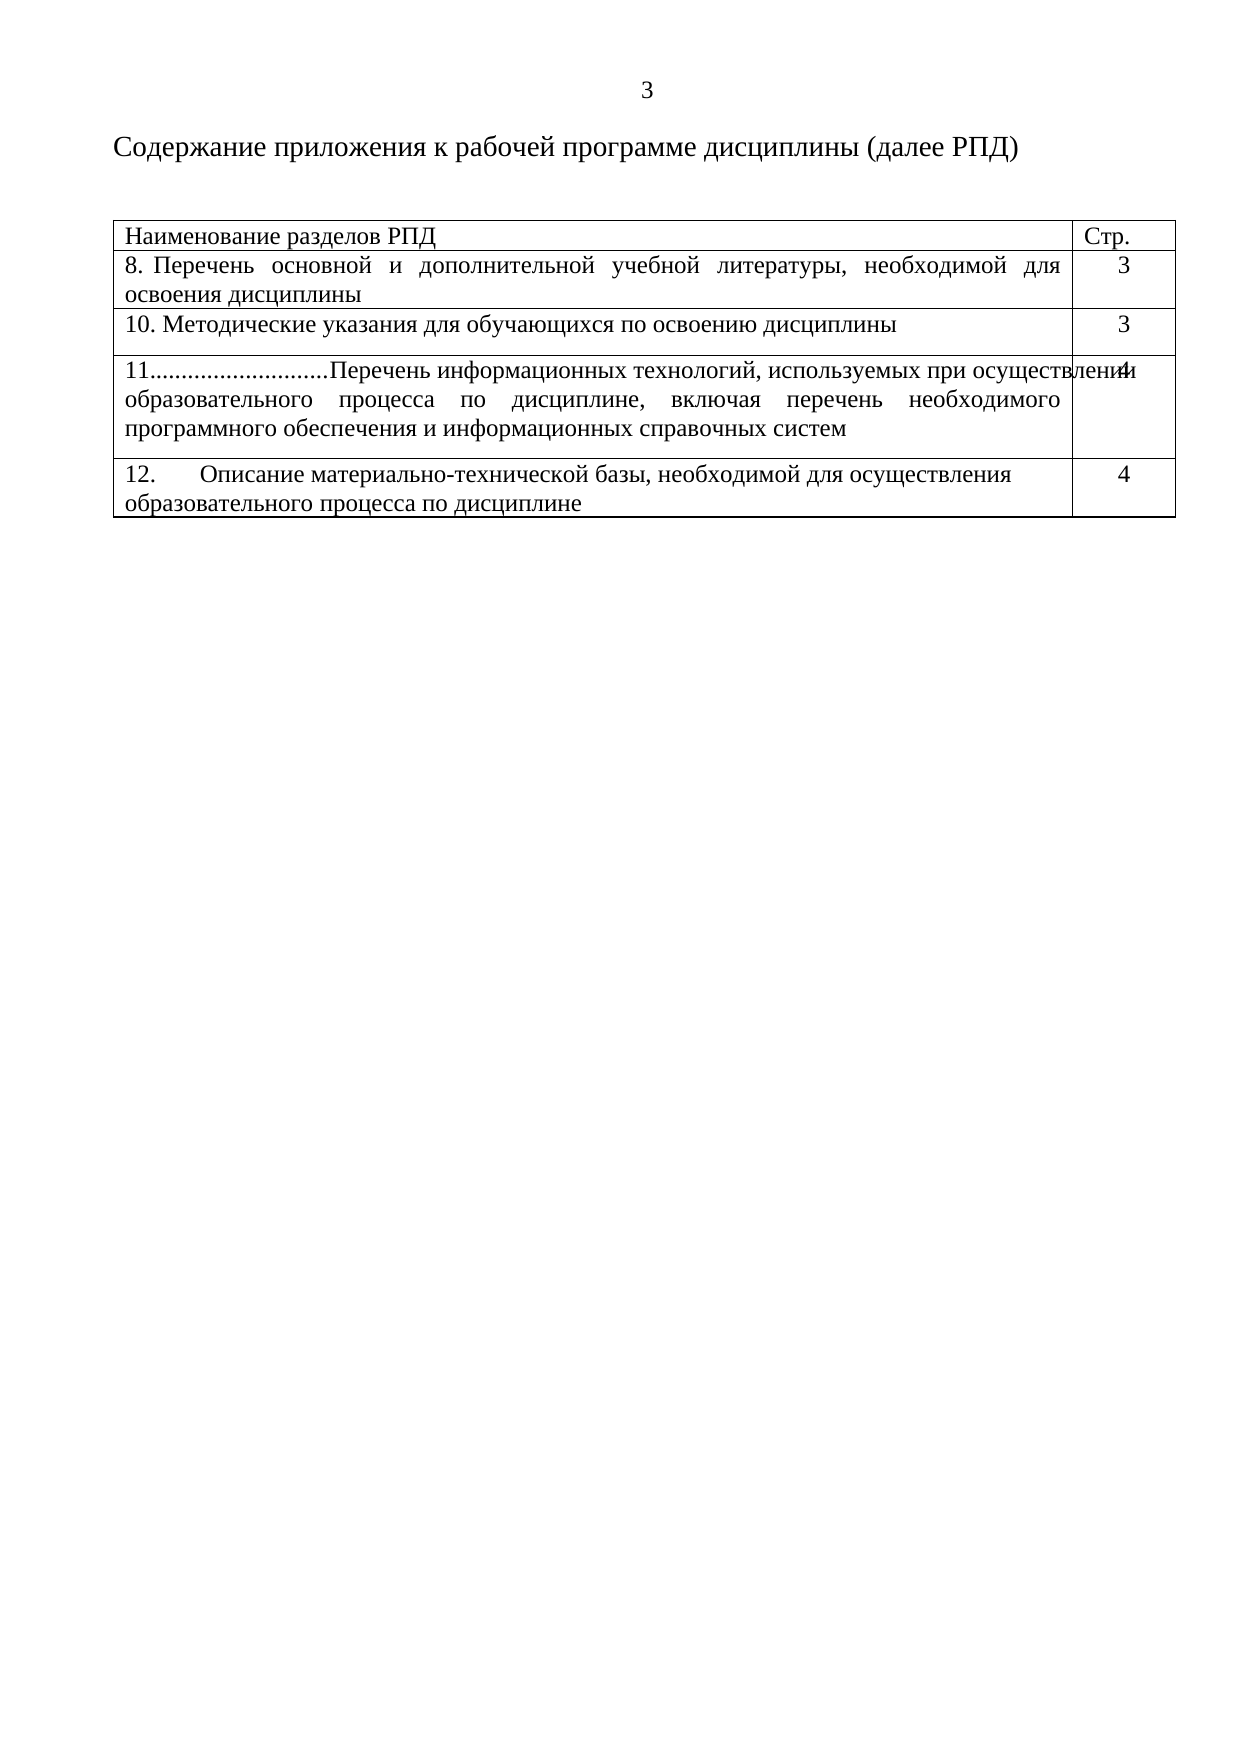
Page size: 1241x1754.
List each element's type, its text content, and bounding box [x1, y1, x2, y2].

table_cell 12. Описание материально-технической базы, необходимой для осуществления образовательного процесса по дисциплине [114, 459, 1072, 516]
table_header Стр. [1073, 221, 1175, 249]
table_cell 8. Перечень основной и дополнительной учебной литературы, необходимой для освоения дисциплины [114, 251, 1072, 308]
table_header Наименование разделов РПД [114, 221, 1072, 249]
text Содержание приложения к рабочей программе дисциплины (далее РПД) [113, 129, 1181, 162]
table_cell 10. Методические указания для обучающихся по освоению дисциплины [114, 309, 1072, 354]
table_cell 4 [1073, 459, 1175, 516]
table_cell 3 [1073, 309, 1175, 354]
table_cell 11. Перечень информационных технологий, используемых при осуществлении образовательного процесса по дисциплине, включая перечень необходимого программного обеспечения и информационных справочных систем [114, 356, 1072, 458]
table_cell 3 [1073, 251, 1175, 308]
table_cell 4 [1073, 356, 1175, 458]
